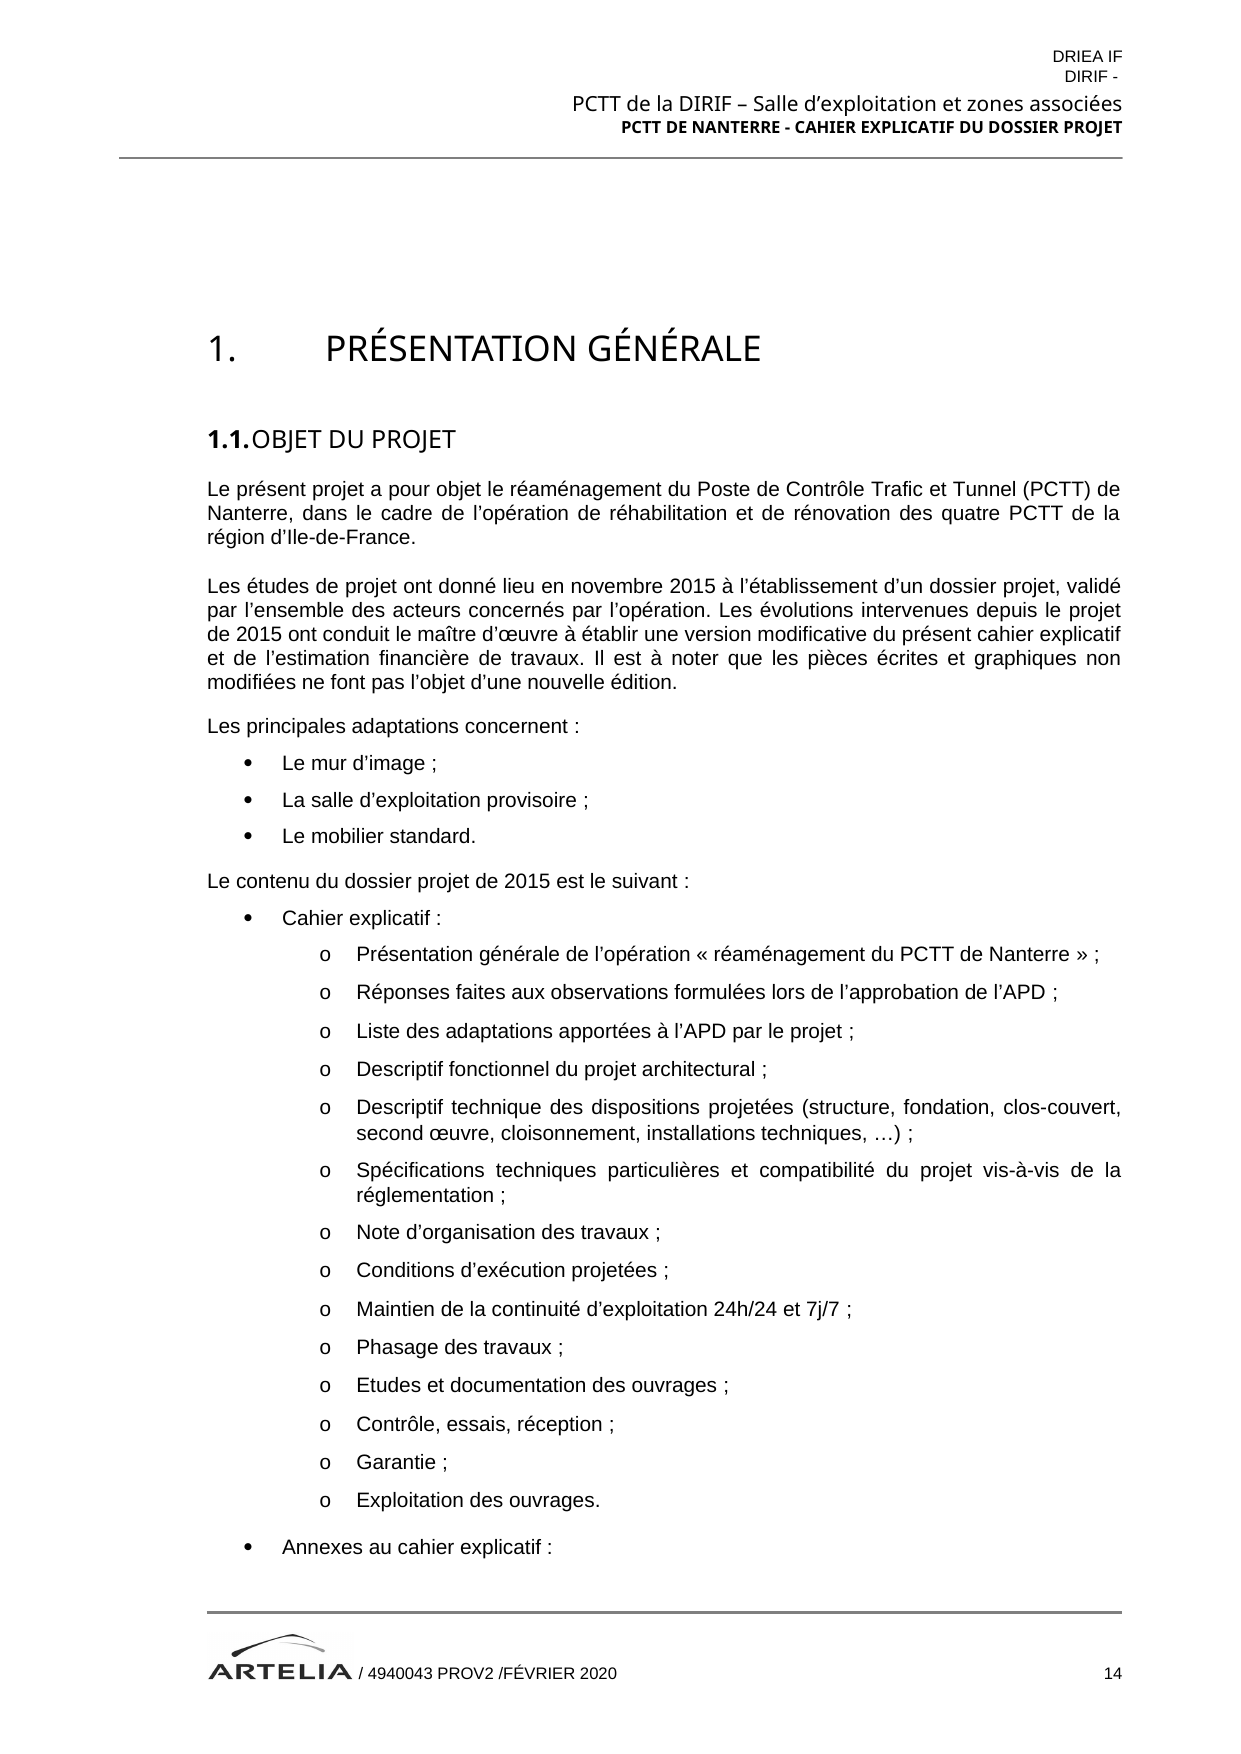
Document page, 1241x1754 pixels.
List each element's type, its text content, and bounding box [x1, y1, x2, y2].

list Conditions d’exécution projetées ; [319, 1258, 1122, 1284]
text Les études de projet ont donné lieu en novembre 2015 à l’établissement d’un dossier projet, validé par l’ensemble des acteurs concernés par l’opération. Les évolutions intervenues depuis le projet de 2015 ont conduit le maître d’œuvre à établir une version modificative du présent cahier explicatif et de l’estimation financière de travaux. Il est à noter que les pièces écrites et graphiques non modifiées ne font pas l’objet d’une nouvelle édition. [207, 574, 1122, 693]
list Etudes et documentation des ouvrages ; [319, 1373, 1122, 1399]
list Contrôle, essais, réception ; [319, 1411, 1122, 1437]
list Descriptif technique des dispositions projetées (structure, fondation, clos-couvert, second œuvre, cloisonnement, installations techniques, …) ; [319, 1095, 1122, 1145]
list Liste des adaptations apportées à l’APD par le projet ; [319, 1018, 1122, 1044]
list Présentation générale de l’opération « réaménagement du PCTT de Nanterre » ; [319, 942, 1122, 968]
text Les principales adaptations concernent : [207, 714, 1122, 738]
list Maintien de la continuité d’exploitation 24h/24 et 7j/7 ; [319, 1296, 1122, 1322]
list Phasage des travaux ; [319, 1335, 1122, 1361]
list Note d’organisation des travaux ; [319, 1220, 1122, 1246]
subtitle objet du projet [207, 422, 1122, 456]
subtitle présentation générale [207, 324, 1122, 372]
list La salle d’exploitation provisoire ; [244, 787, 1122, 811]
list Spécifications techniques particulières et compatibilité du projet vis-à-vis de la réglementation ; [319, 1157, 1122, 1207]
list Réponses faites aux observations formulées lors de l’approbation de l’APD ; [319, 980, 1122, 1006]
list Garantie ; [319, 1450, 1122, 1476]
list Descriptif fonctionnel du projet architectural ; [319, 1057, 1122, 1083]
list Exploitation des ouvrages. [319, 1488, 1122, 1514]
text Le présent projet a pour objet le réaménagement du Poste de Contrôle Trafic et Tunnel (PCTT) de Nanterre, dans le cadre de l’opération de réhabilitation et de rénovation des quatre PCTT de la région d’Ile-de-France. [207, 477, 1122, 549]
text Le contenu du dossier projet de 2015 est le suivant : [207, 869, 1122, 893]
list Le mobilier standard. [244, 824, 1122, 848]
list Le mur d’image ; [244, 751, 1122, 775]
list Cahier explicatif : [244, 905, 1122, 929]
list Annexes au cahier explicatif : [244, 1535, 1122, 1559]
